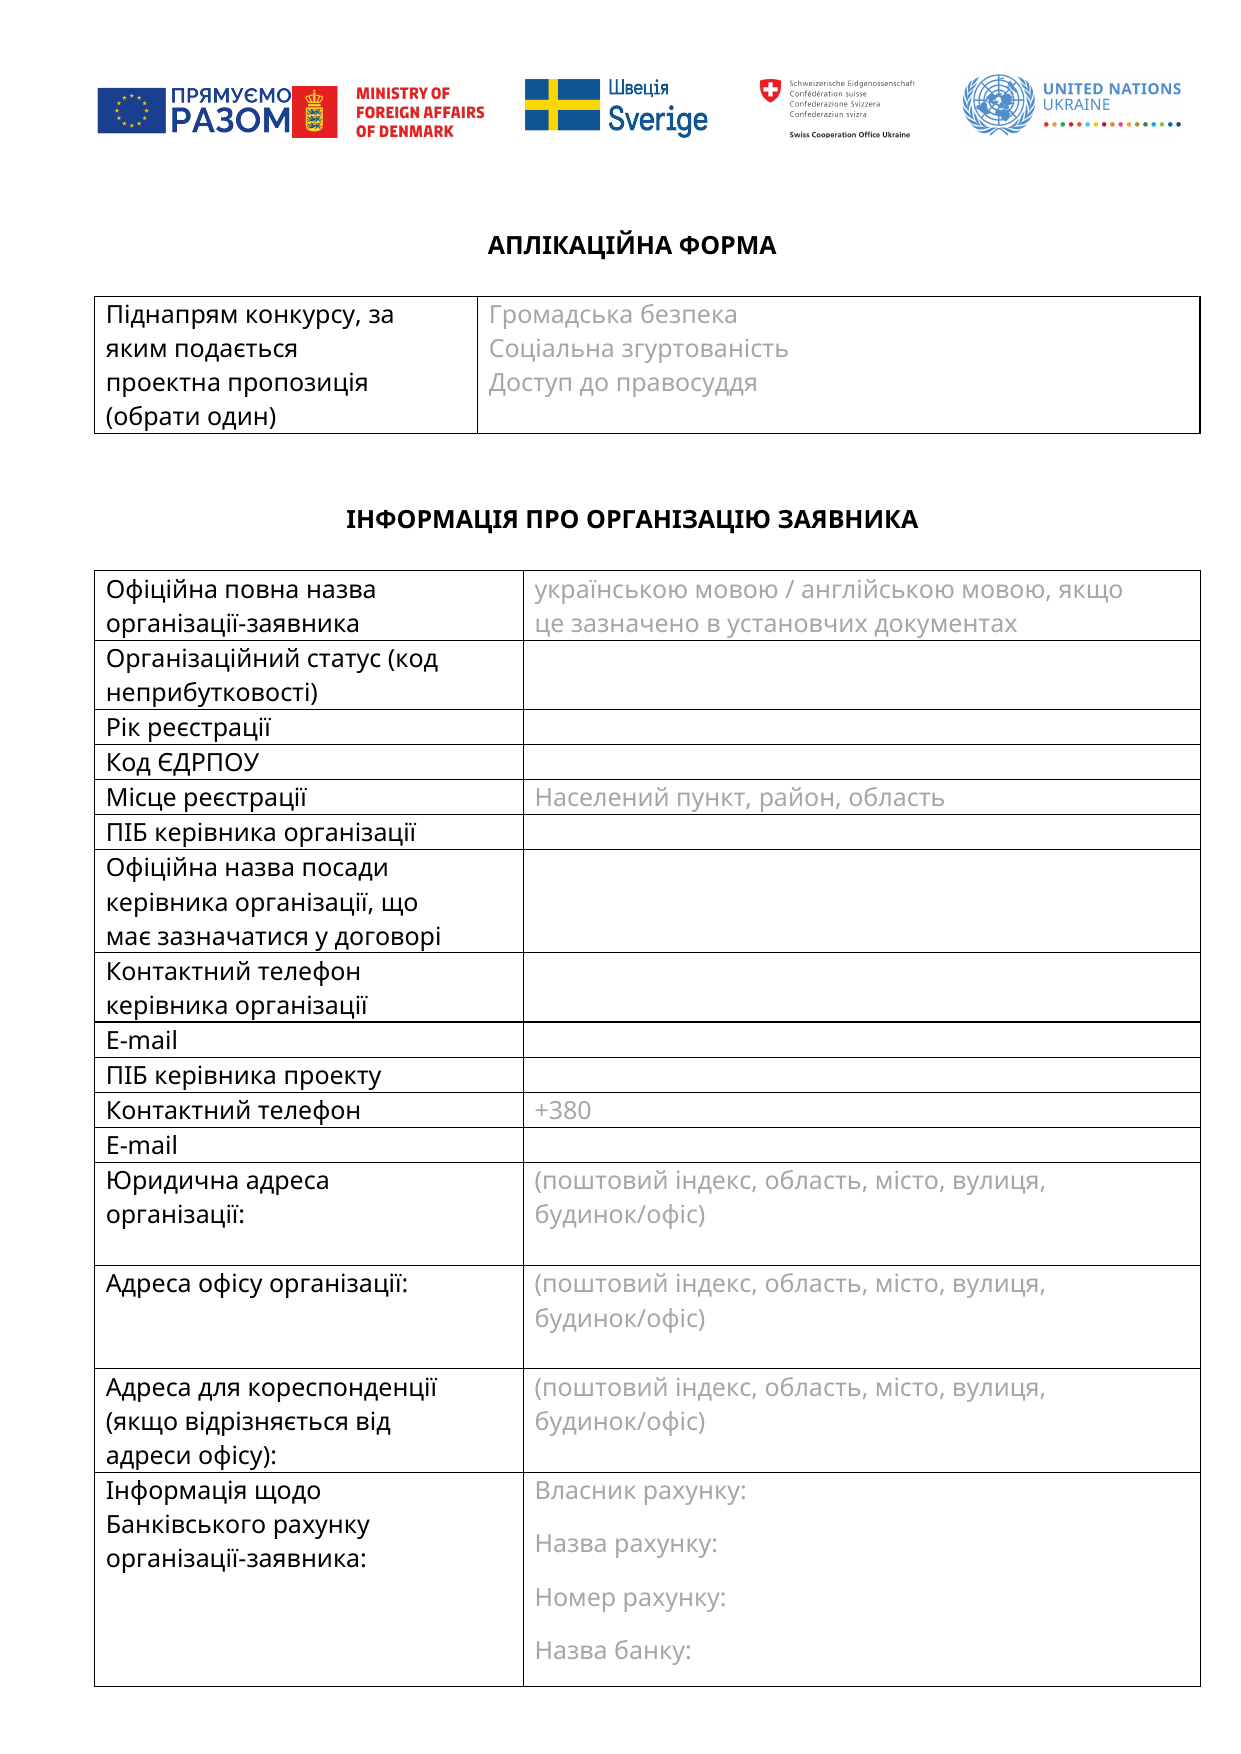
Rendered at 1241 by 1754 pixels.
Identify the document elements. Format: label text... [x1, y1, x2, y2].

table_cell Контактний телефон [95, 1093, 523, 1127]
table_cell [524, 815, 1200, 849]
table_cell [524, 745, 1200, 779]
table_cell [524, 641, 1200, 709]
table_cell ПІБ керівника організації [95, 815, 523, 849]
table_cell Контактний телефон керівника організації [95, 953, 523, 1021]
table_cell E-mail [95, 1128, 523, 1162]
table_cell ПІБ керівника проекту [95, 1058, 523, 1092]
table_cell [524, 1058, 1200, 1092]
table_cell Офіційна назва посади керівника організації, що має зазначатися у договорі [95, 850, 523, 952]
text АПЛІКАЦІЙНА ФОРМА [94, 228, 1141, 262]
table_cell (поштовий індекс, область, місто, вулиця, будинок/офіс) [524, 1266, 1200, 1368]
table_cell Код ЄДРПОУ [95, 745, 523, 779]
table_header Громадська безпека Соціальна згуртованість Доступ до правосуддя [478, 297, 1199, 433]
table_cell +380 [524, 1093, 1200, 1127]
picture [525, 79, 708, 138]
table_cell (поштовий індекс, область, місто, вулиця, будинок/офіс) [524, 1369, 1200, 1472]
table_header Піднапрям конкурсу, за яким подається проектна пропозиція (обрати один) [95, 297, 477, 433]
table_header українською мовою / англійською мовою, якщо це зазначено в установчих документах [524, 571, 1200, 639]
text ІНФОРМАЦІЯ ПРО ОРГАНІЗАЦІЮ ЗАЯВНИКА [94, 502, 1141, 536]
table_cell [524, 953, 1200, 1021]
table_cell Рік реєстрації [95, 710, 523, 744]
table_cell [524, 850, 1200, 952]
table_cell Населений пункт, район, область [524, 780, 1200, 814]
table_cell (поштовий індекс, область, місто, вулиця, будинок/офіс) [524, 1163, 1200, 1265]
table_cell Юридична адреса організації: [95, 1163, 523, 1265]
table_cell Місце реєстрації [95, 780, 523, 814]
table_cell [524, 1473, 1200, 1686]
table_cell [524, 710, 1200, 744]
table_cell [524, 1128, 1200, 1162]
table_cell E-mail [95, 1023, 523, 1057]
table_header Офіційна повна назва організації-заявника [95, 571, 523, 639]
table_cell [524, 1023, 1200, 1057]
table_cell Організаційний статус (код неприбутковості) [95, 641, 523, 709]
picture [93, 83, 505, 138]
table_cell Адреса офісу організації: [95, 1266, 523, 1368]
table_cell Адреса для кореспонденції (якщо відрізняється від адреси офісу): [95, 1369, 523, 1472]
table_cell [95, 1473, 523, 1686]
picture [961, 73, 1183, 138]
